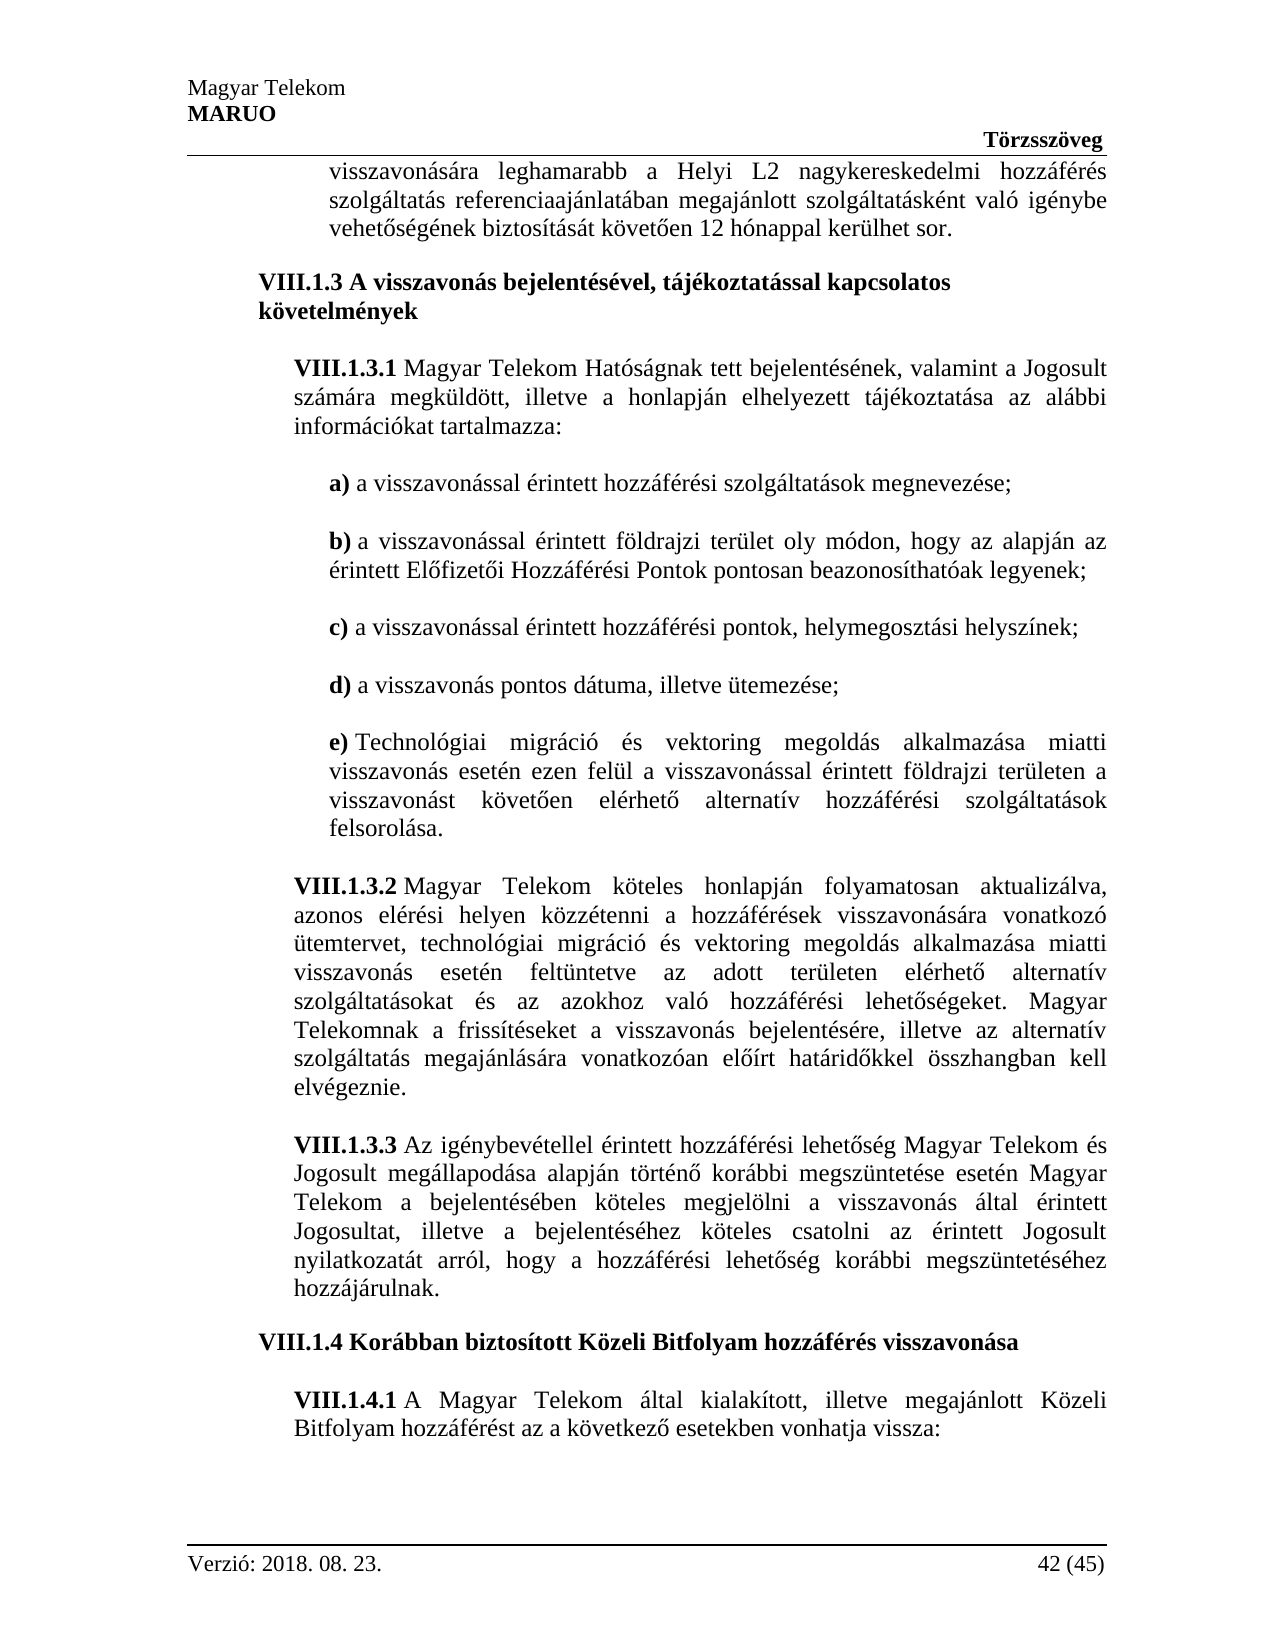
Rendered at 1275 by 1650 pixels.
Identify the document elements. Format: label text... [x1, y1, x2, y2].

text c) a visszavonással érintett hozzáférési pontok, helymegosztási helyszínek; [329, 612, 1107, 641]
text VIII.1.4.1 A Magyar Telekom által kialakított, illetve megajánlott Közeli Bitfolyam hozzáférést az a következő esetekben vonhatja vissza: [293, 1385, 1107, 1442]
text VIII.1.3.3 Az igénybevétellel érintett hozzáférési lehetőség Magyar Telekom és Jogosult megállapodása alapján történő korábbi megszüntetése esetén Magyar Telekom a bejelentésében köteles megjelölni a visszavonás által érintett Jogosultat, illetve a bejelentéséhez köteles csatolni az érintett Jogosult nyilatkozatát arról, hogy a hozzáférési lehetőség korábbi megszüntetéséhez hozzájárulnak. [293, 1130, 1107, 1302]
text e) Technológiai migráció és vektoring megoldás alkalmazása miatti visszavonás esetén ezen felül a visszavonással érintett földrajzi területen a visszavonást követően elérhető alternatív hozzáférési szolgáltatások felsorolása. [329, 727, 1107, 842]
text b) a visszavonással érintett földrajzi terület oly módon, hogy az alapján az érintett Előfizetői Hozzáférési Pontok pontosan beazonosíthatóak legyenek; [329, 526, 1107, 583]
subtitle VIII.1.3 A visszavonás bejelentésével, tájékoztatással kapcsolatos követelmények [258, 267, 1107, 325]
text a) a visszavonással érintett hozzáférési szolgáltatások megnevezése; [329, 468, 1107, 497]
text VIII.1.3.1 Magyar Telekom Hatóságnak tett bejelentésének, valamint a Jogosult számára megküldött, illetve a honlapján elhelyezett tájékoztatása az alábbi információkat tartalmazza: [293, 353, 1107, 440]
subtitle VIII.1.4 Korábban biztosított Közeli Bitfolyam hozzáférés visszavonása [258, 1327, 1107, 1356]
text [329, 156, 1107, 242]
text d) a visszavonás pontos dátuma, illetve ütemezése; [329, 670, 1107, 698]
text VIII.1.3.2 Magyar Telekom köteles honlapján folyamatosan aktualizálva, azonos elérési helyen közzétenni a hozzáférések visszavonására vonatkozó ütemtervet, technológiai migráció és vektoring megoldás alkalmazása miatti visszavonás esetén feltüntetve az adott területen elérhető alternatív szolgáltatásokat és az azokhoz való hozzáférési lehetőségeket. Magyar Telekomnak a frissítéseket a visszavonás bejelentésére, illetve az alternatív szolgáltatás megajánlására vonatkozóan előírt határidőkkel összhangban kell elvégeznie. [293, 871, 1107, 1101]
